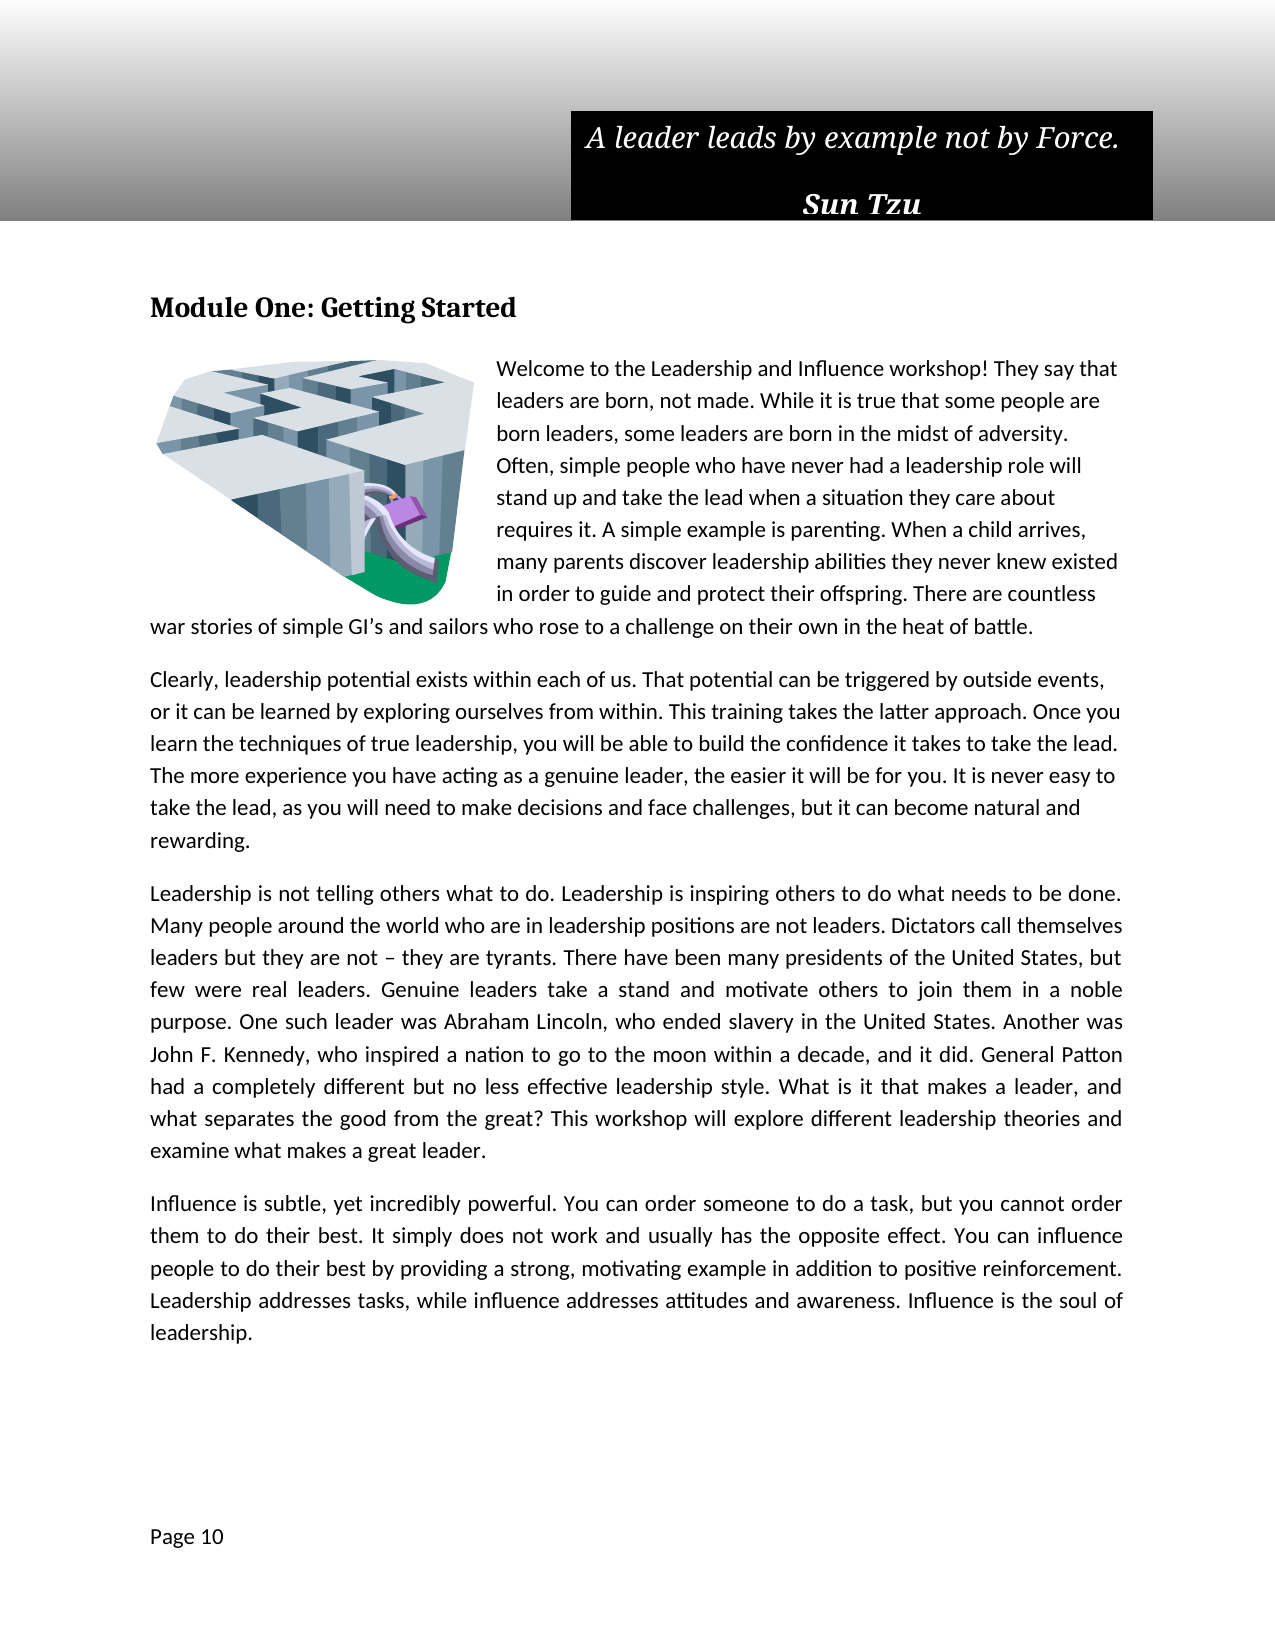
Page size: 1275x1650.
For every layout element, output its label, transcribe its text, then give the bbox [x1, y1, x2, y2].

text Influence is subtle, yet incredibly powerful. You can order someone to do a task, but you cannot order them to do their best. It simply does not work and usually has the opposite effect. You can influence people to do their best by providing a strong, motivating example in addition to positive reinforcement. Leadership addresses tasks, while influence addresses attitudes and awareness. Influence is the soul of leadership. [150, 1189, 1125, 1346]
text Leadership is not telling others what to do. Leadership is inspiring others to do what needs to be done. Many people around the world who are in leadership positions are not leaders. Dictators call themselves leaders but they are not – they are tyrants. There have been many presidents of the United States, but few were real leaders. Genuine leaders take a stand and motivate others to join them in a noble purpose. One such leader was Abraham Lincoln, who ended slavery in the United States. Another was John F. Kennedy, who inspired a nation to go to the moon within a decade, and it did. General Patton had a completely different but no less effective leadership style. What is it that makes a leader, and what separates the good from the great? This workshop will explore different leadership theories and examine what makes a great leader. [150, 879, 1125, 1164]
text Welcome to the Leadership and Influence workshop! They say that leaders are born, not made. While it is true that some people are born leaders, some leaders are born in the midst of adversity. Often, simple people who have never had a leadership role will stand up and take the lead when a situation they care about requires it. A simple example is parenting. When a child arrives, many parents discover leadership abilities they never knew existed in order to guide and protect their offspring. There are countless war stories of simple GI’s and sailors who rose to a challenge on their own in the heat of battle. [150, 354, 1125, 640]
text Clearly, leadership potential exists within each of us. That potential can be triggered by outside events, or it can be learned by exploring ourselves from within. This training takes the latter approach. Once you learn the techniques of true leadership, you will be able to build the confidence it takes to take the lead. The more experience you have acting as a genuine leader, the easier it will be for you. It is never easy to take the lead, as you will need to make decisions and face challenges, but it can become natural and rewarding. [150, 665, 1125, 854]
subtitle Module One: Getting Started [150, 220, 1125, 324]
